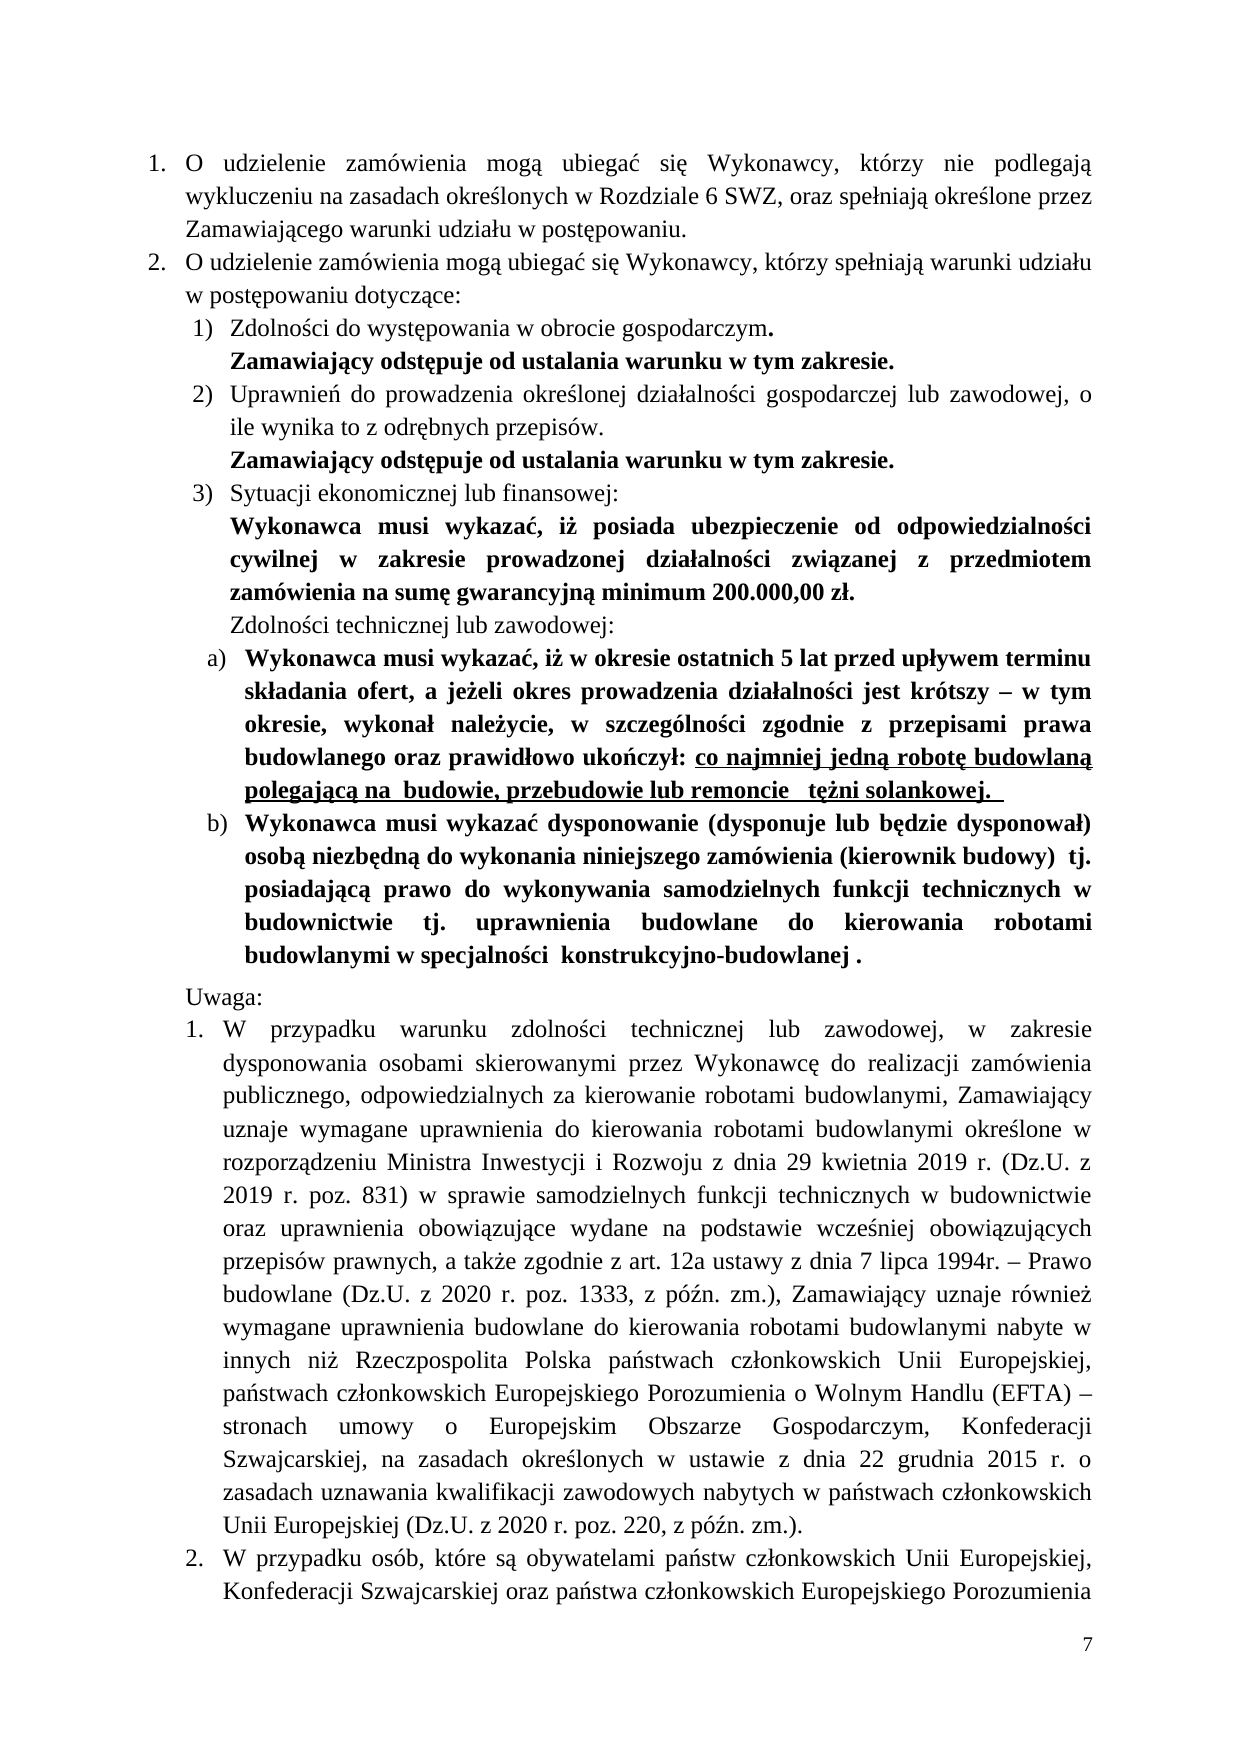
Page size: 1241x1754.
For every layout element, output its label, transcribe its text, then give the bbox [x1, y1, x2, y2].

list W przypadku warunku zdolności technicznej lub zawodowej, w zakresie dysponowania osobami skierowanymi przez Wykonawcę do realizacji zamówienia publicznego, odpowiedzialnych za kierowanie robotami budowlanymi, Zamawiający uznaje wymagane uprawnienia do kierowania robotami budowlanymi określone w rozporządzeniu Ministra Inwestycji i Rozwoju z dnia 29 kwietnia 2019 r. (Dz.U. z 2019 r. poz. 831) w sprawie samodzielnych funkcji technicznych w budownictwie oraz uprawnienia obowiązujące wydane na podstawie wcześniej obowiązujących przepisów prawnych, a także zgodnie z art. 12a ustawy z dnia 7 lipca 1994r. – Prawo budowlane (Dz.U. z 2020 r. poz. 1333, z późn. zm.), Zamawiający uznaje również wymagane uprawnienia budowlane do kierowania robotami budowlanymi nabyte w innych niż Rzeczpospolita Polska państwach członkowskich Unii Europejskiej, państwach członkowskich Europejskiego Porozumienia o Wolnym Handlu (EFTA) – stronach umowy o Europejskim Obszarze Gospodarczym, Konfederacji Szwajcarskiej, na zasadach określonych w ustawie z dnia 22 grudnia 2015 r. o zasadach uznawania kwalifikacji zawodowych nabytych w państwach członkowskich Unii Europejskiej (Dz.U. z 2020 r. poz. 220, z późn. zm.). [185, 1014, 1092, 1539]
list O udzielenie zamówienia mogą ubiegać się Wykonawcy, którzy spełniają warunki udziału w postępowaniu dotyczące: [148, 247, 1092, 308]
list Zdolności do występowania w obrocie gospodarczym. [192, 313, 1092, 342]
list Wykonawca musi wykazać, iż posiada ubezpieczenie od odpowiedzialności cywilnej w zakresie prowadzonej działalności związanej z przedmiotem zamówienia na sumę gwarancyjną minimum 200.000,00 zł. [229, 511, 1092, 606]
list Zamawiający odstępuje od ustalania warunku w tym zakresie. [229, 346, 1092, 374]
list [185, 1543, 1092, 1605]
list O udzielenie zamówienia mogą ubiegać się Wykonawcy, którzy nie podlegają wykluczeniu na zasadach określonych w Rozdziale 6 SWZ, oraz spełniają określone przez Zamawiającego warunki udziału w postępowaniu. [148, 148, 1092, 242]
list Sytuacji ekonomicznej lub finansowej: [192, 478, 1092, 507]
list Zamawiający odstępuje od ustalania warunku w tym zakresie. [229, 445, 1092, 474]
list Uprawnień do prowadzenia określonej działalności gospodarczej lub zawodowej, o ile wynika to z odrębnych przepisów. [192, 379, 1092, 441]
list Wykonawca musi wykazać dysponowanie (dysponuje lub będzie dysponował) osobą niezbędną do wykonania niniejszego zamówienia (kierownik budowy) tj. posiadającą prawo do wykonywania samodzielnych funkcji technicznych w budownictwie tj. uprawnienia budowlane do kierowania robotami budowlanymi w specjalności konstrukcyjno-budowlanej . [207, 808, 1092, 969]
list Uwaga: [185, 982, 1092, 1010]
list Zdolności technicznej lub zawodowej: [229, 610, 1092, 639]
list Wykonawca musi wykazać, iż w okresie ostatnich 5 lat przed upływem terminu składania ofert, a jeżeli okres prowadzenia działalności jest krótszy – w tym okresie, wykonał należycie, w szczególności zgodnie z przepisami prawa budowlanego oraz prawidłowo ukończył: co najmniej jedną robotę budowlaną polegającą na budowie, przebudowie lub remoncie tężni solankowej. [207, 643, 1092, 804]
